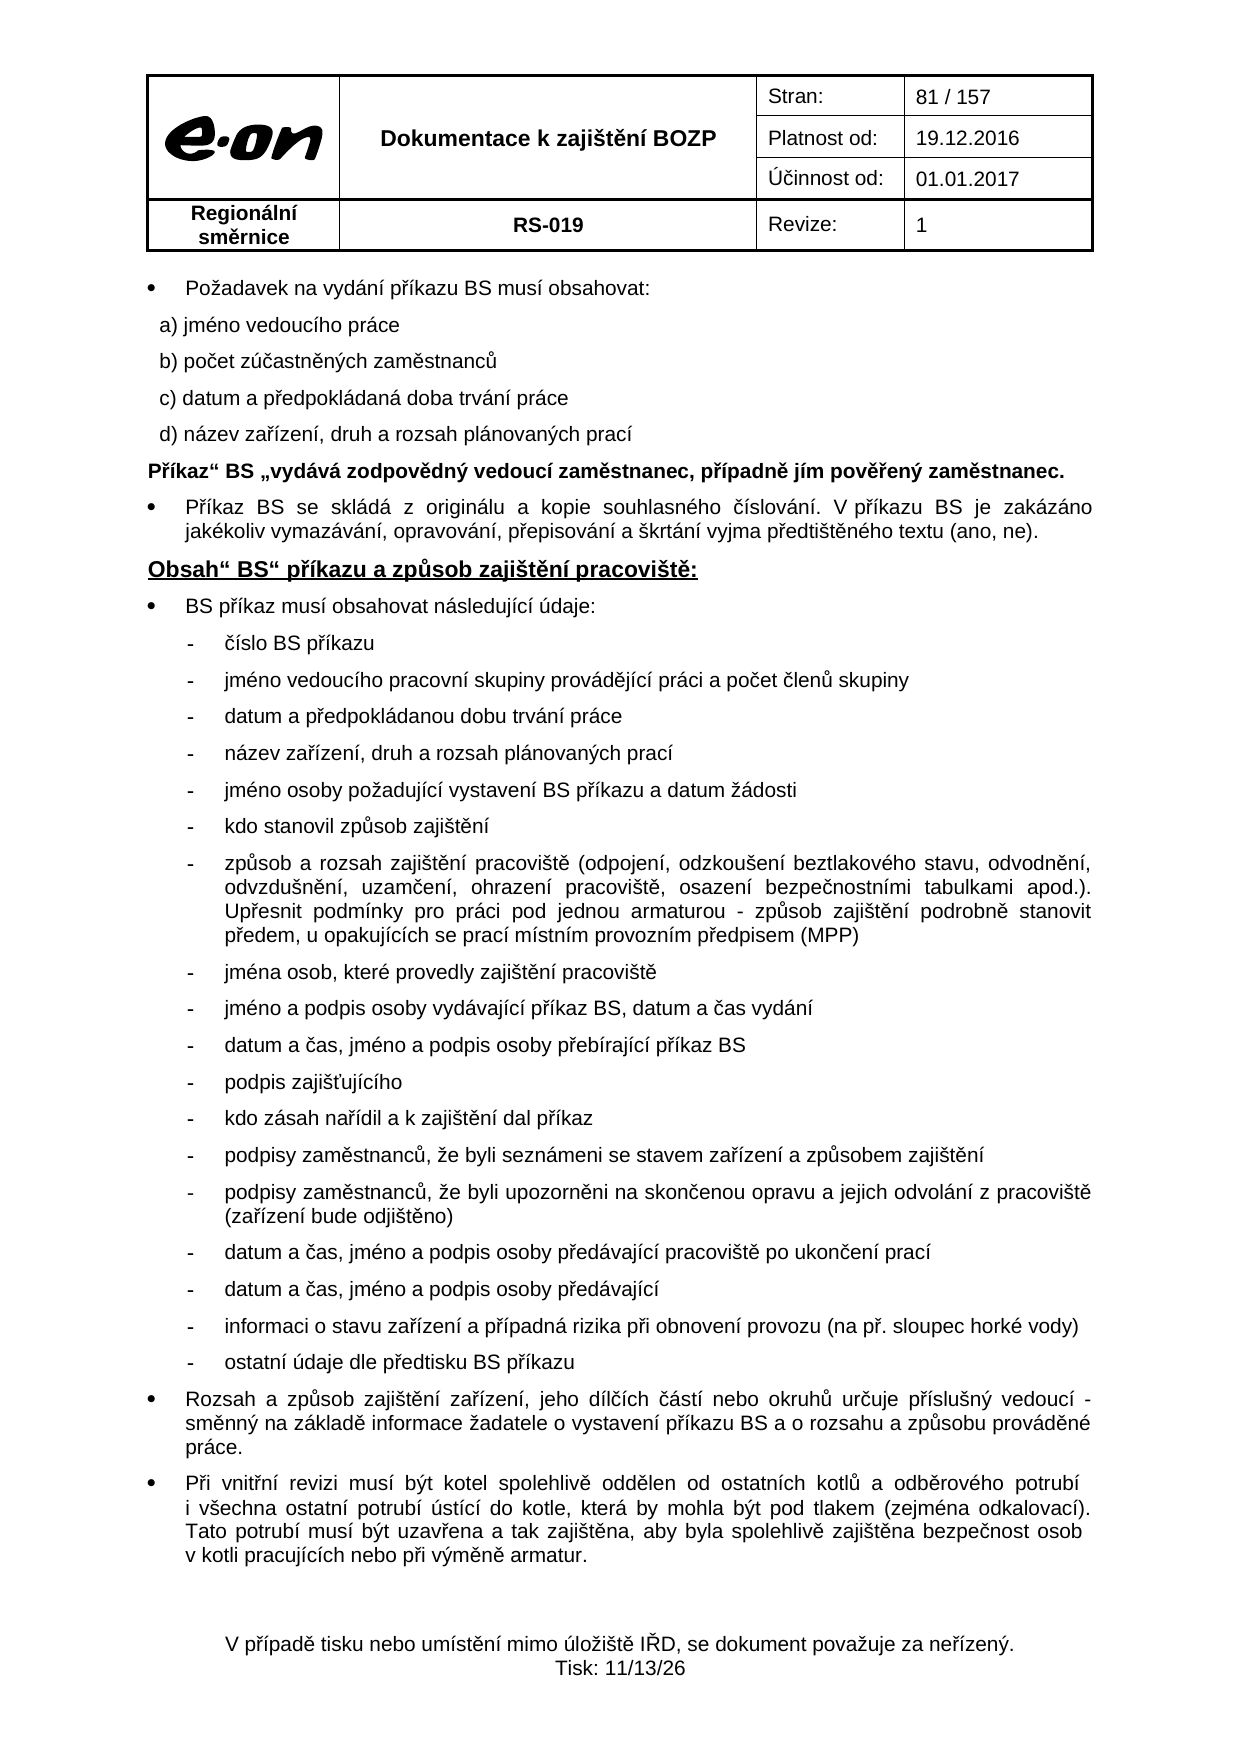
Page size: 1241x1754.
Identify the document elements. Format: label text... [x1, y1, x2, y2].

list číslo BS příkazu [187, 631, 1092, 655]
text b) počet zúčastněných zaměstnanců [118, 349, 1092, 373]
list BS příkaz musí obsahovat následující údaje: [148, 594, 1092, 618]
list Příkaz BS se skládá z originálu a kopie souhlasného číslování. V příkazu BS je zakázáno jakékoliv vymazávání, opravování, přepisování a škrtání vyjma předtištěného textu (ano, ne). [148, 495, 1092, 543]
list datum a čas, jméno a podpis osoby předávající [187, 1277, 1092, 1301]
text d) název zařízení, druh a rozsah plánovaných prací [118, 422, 1092, 446]
list datum a předpokládanou dobu trvání práce [187, 704, 1092, 728]
list podpisy zaměstnanců, že byli upozorněni na skončenou opravu a jejich odvolání z pracoviště (zařízení bude odjištěno) [187, 1179, 1092, 1228]
text c) datum a předpokládaná doba trvání práce [118, 386, 1092, 409]
list jméno osoby požadující vystavení BS příkazu a datum žádosti [187, 778, 1092, 802]
text Příkaz“ BS „vydává zodpovědný vedoucí zaměstnanec, případně jím pověřený zaměstnanec. [148, 458, 1092, 482]
list datum a čas, jméno a podpis osoby předávající pracoviště po ukončení prací [187, 1240, 1092, 1264]
title Obsah“ BS“ příkazu a způsob zajištění pracoviště: [148, 556, 1092, 582]
list kdo stanovil způsob zajištění [187, 814, 1092, 838]
list název zařízení, druh a rozsah plánovaných prací [187, 741, 1092, 765]
list Požadavek na vydání příkazu BS musí obsahovat: [148, 276, 1092, 300]
list jméno vedoucího pracovní skupiny provádějící práci a počet členů skupiny [187, 668, 1092, 692]
list ostatní údaje dle předtisku BS příkazu [187, 1350, 1092, 1374]
list způsob a rozsah zajištění pracoviště (odpojení, odzkoušení beztlakového stavu, odvodnění, odvzdušnění, uzamčení, ohrazení pracoviště, osazení bezpečnostními tabulkami apod.). Upřesnit podmínky pro práci pod jednou armaturou - způsob zajištění podrobně stanovit předem, u opakujících se prací místním provozním předpisem (MPP) [187, 851, 1092, 947]
text a) jméno vedoucího práce [118, 313, 1092, 337]
list datum a čas, jméno a podpis osoby přebírající příkaz BS [187, 1033, 1092, 1057]
list Při vnitřní revizi musí být kotel spolehlivě oddělen od ostatních kotlů a odběrového potrubí i všechna ostatní potrubí ústící do kotle, která by mohla být pod tlakem (zejména odkalovací). Tato potrubí musí být uzavřena a tak zajištěna, aby byla spolehlivě zajištěna bezpečnost osob v kotli pracujících nebo při výměně armatur. [148, 1471, 1092, 1567]
list jména osob, které provedly zajištění pracoviště [187, 959, 1092, 984]
list kdo zásah nařídil a k zajištění dal příkaz [187, 1106, 1092, 1130]
list Rozsah a způsob zajištění zařízení, jeho dílčích částí nebo okruhů určuje příslušný vedoucí - směnný na základě informace žadatele o vystavení příkazu BS a o rozsahu a způsobu prováděné práce. [148, 1387, 1092, 1459]
list jméno a podpis osoby vydávající příkaz BS, datum a čas vydání [187, 996, 1092, 1020]
list informaci o stavu zařízení a případná rizika při obnovení provozu (na př. sloupec horké vody) [187, 1313, 1092, 1338]
list podpis zajišťujícího [187, 1069, 1092, 1094]
list podpisy zaměstnanců, že byli seznámeni se stavem zařízení a způsobem zajištění [187, 1143, 1092, 1167]
